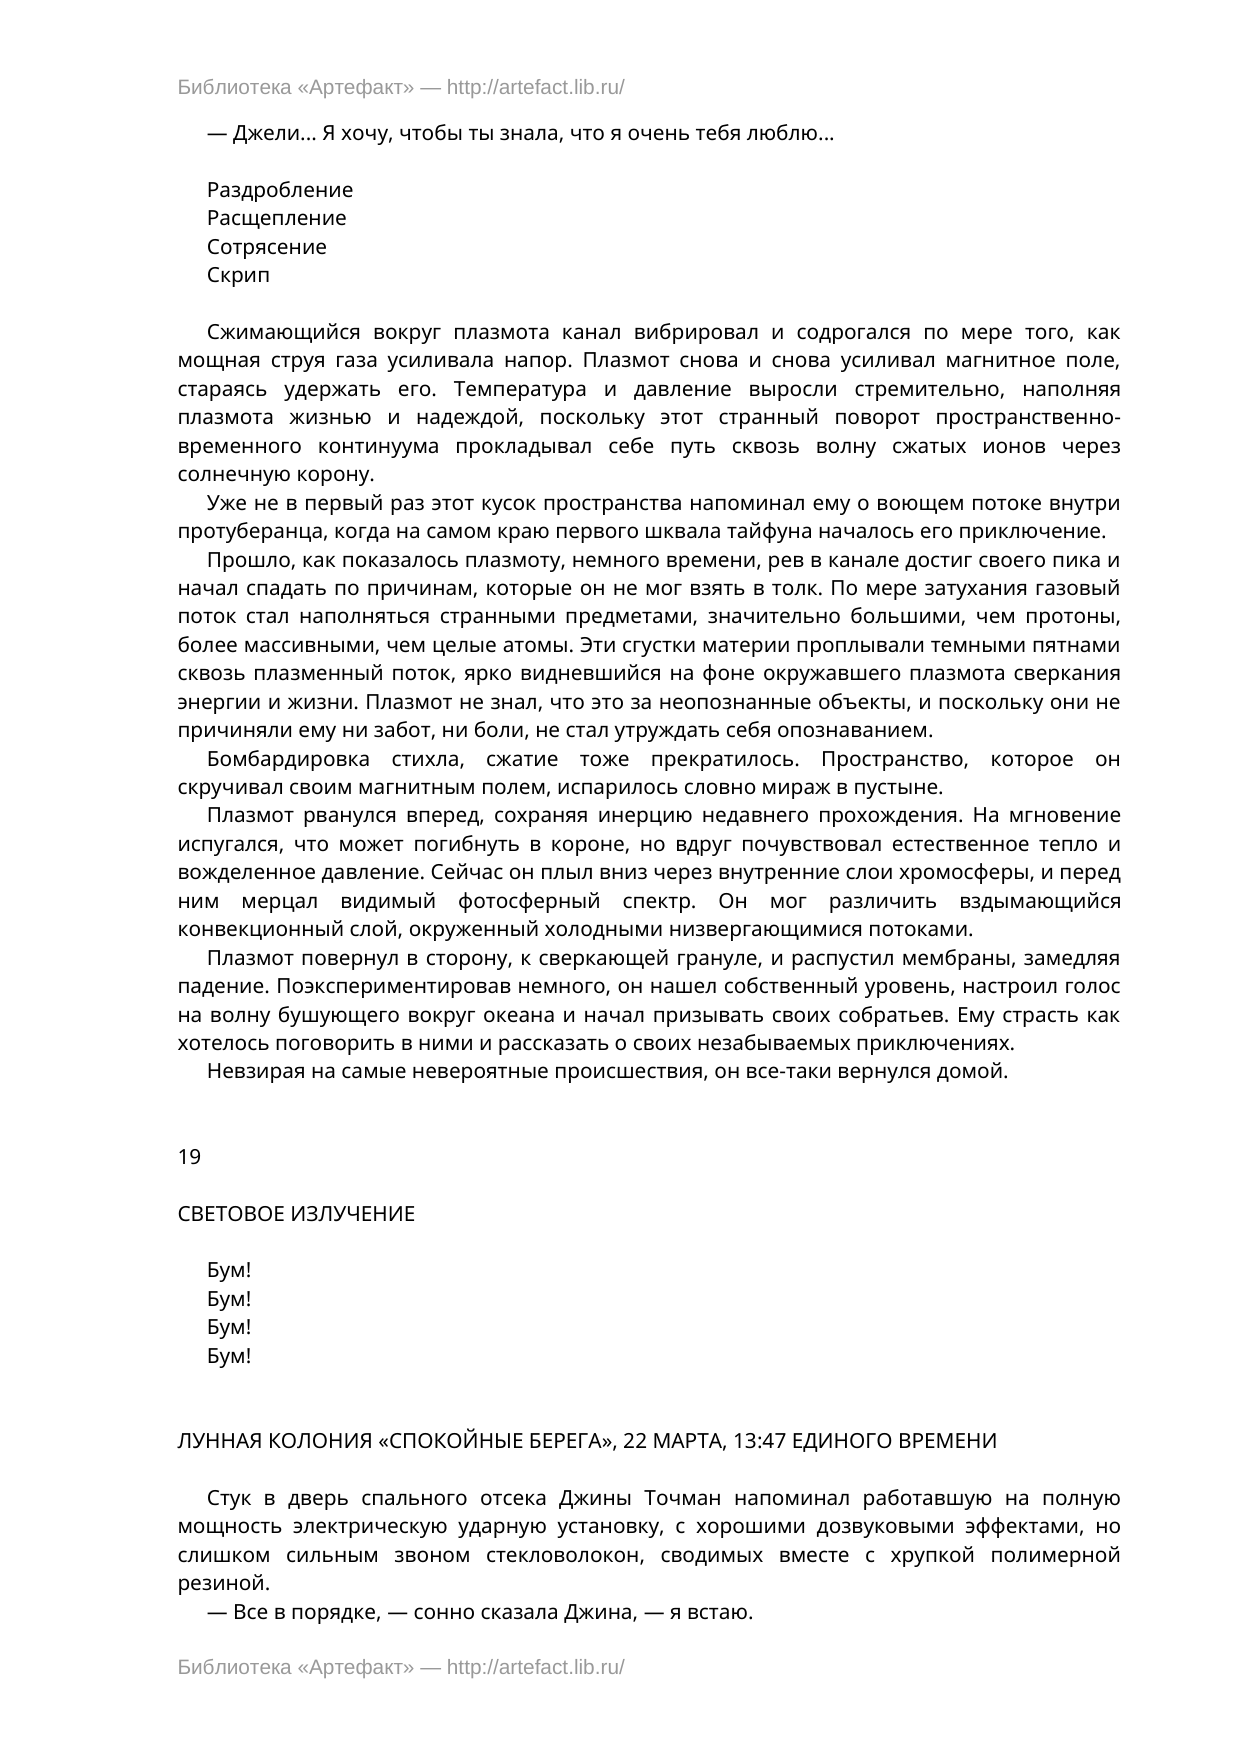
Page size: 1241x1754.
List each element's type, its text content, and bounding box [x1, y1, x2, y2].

text Бум! [177, 1284, 1122, 1312]
text Прошло, как показалось плазмоту, немного времени, рев в канале достиг своего пика и начал спадать по причинам, которые он не мог взять в толк. По мере затухания газовый поток стал наполняться странными предметами, значительно большими, чем протоны, более массивными, чем целые атомы. Эти сгустки материи проплывали темными пятнами сквозь плазменный поток, ярко видневшийся на фоне окружавшего плазмота сверкания энергии и жизни. Плазмот не знал, что это за неопознанные объекты, и поскольку они не причиняли ему ни забот, ни боли, не стал утруждать себя опознаванием. [177, 545, 1122, 744]
text Скрип [177, 260, 1122, 289]
text Плазмот рванулся вперед, сохраняя инерцию недавнего прохождения. На мгновение испугался, что может погибнуть в короне, но вдруг почувствовал естественное тепло и вожделенное давление. Сейчас он плыл вниз через внутренние слои хромосферы, и перед ним мерцал видимый фотосферный спектр. Он мог различить вздымающийся конвекционный слой, окруженный холодными низвергающимися потоками. [177, 801, 1122, 943]
text СВЕТОВОЕ ИЗЛУЧЕНИЕ [177, 1199, 1122, 1227]
text Бомбардировка стихла, сжатие тоже прекратилось. Пространство, которое он скручивал своим магнитным полем, испарилось словно мираж в пустыне. [177, 744, 1122, 801]
text Плазмот повернул в сторону, к сверкающей грануле, и распустил мембраны, замедляя падение. Поэкспериментировав немного, он нашел собственный уровень, настроил голос на волну бушующего вокруг океана и начал призывать своих собратьев. Ему страсть как хотелось поговорить в ними и рассказать о своих незабываемых приключениях. [177, 943, 1122, 1057]
text — Все в порядке, — сонно сказала Джина, — я встаю. [177, 1597, 1122, 1625]
text Бум! [177, 1312, 1122, 1341]
text Сжимающийся вокруг плазмота канал вибрировал и содрогался по мере того, как мощная струя газа усиливала напор. Плазмот снова и снова усиливал магнитное поле, стараясь удержать его. Температура и давление выросли стремительно, наполняя плазмота жизнью и надеждой, поскольку этот странный поворот пространственно-временного континуума прокладывал себе путь сквозь волну сжатых ионов через солнечную корону. [177, 317, 1122, 488]
text Расщепление [177, 203, 1122, 232]
text ЛУННАЯ КОЛОНИЯ «СПОКОЙНЫЕ БЕРЕГА», 22 МАРТА, 13:47 ЕДИНОГО ВРЕМЕНИ [177, 1426, 1122, 1455]
text Бум! [177, 1341, 1122, 1369]
text Раздробление [177, 175, 1122, 203]
text Невзирая на самые невероятные происшествия, он все-таки вернулся домой. [177, 1057, 1122, 1085]
text Бум! [177, 1256, 1122, 1284]
text 19 [177, 1142, 1122, 1170]
text Сотрясение [177, 232, 1122, 260]
text Стук в дверь спального отсека Джины Точман напоминал работавшую на полную мощность электрическую ударную установку, с хорошими дозвуковыми эффектами, но слишком сильным звоном стекловолокон, сводимых вместе с хрупкой полимерной резиной. [177, 1483, 1122, 1597]
text — Джели... Я хочу, чтобы ты знала, что я очень тебя люблю... [177, 118, 1122, 147]
text Уже не в первый раз этот кусок пространства напоминал ему о воющем потоке внутри протуберанца, когда на самом краю первого шквала тайфуна началось его приключение. [177, 488, 1122, 545]
